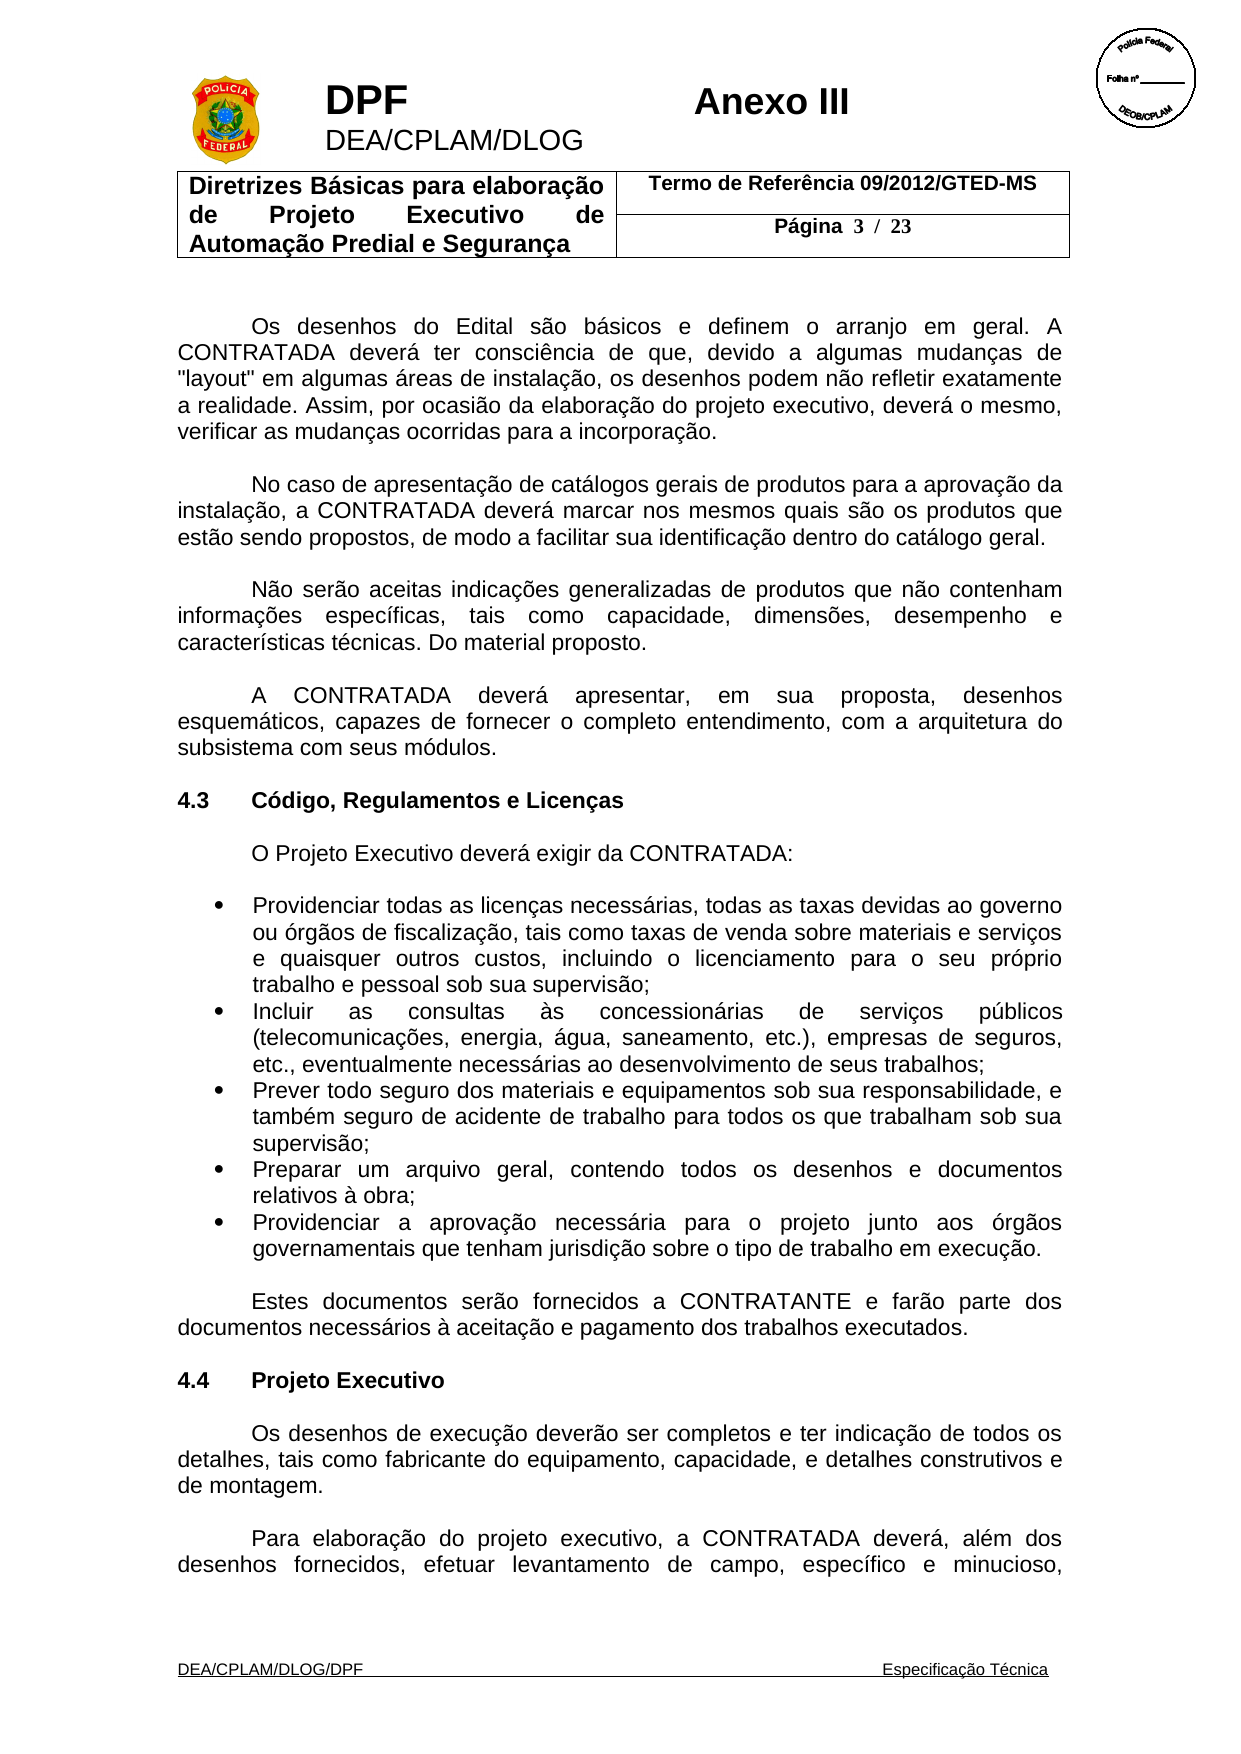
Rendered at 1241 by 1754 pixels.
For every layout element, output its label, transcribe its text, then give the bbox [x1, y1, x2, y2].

text 4.3 Código, Regulamentos e Licenças [177, 787, 1063, 813]
text 4.4 Projeto Executivo [177, 1367, 1063, 1393]
list Providenciar todas as licenças necessárias, todas as taxas devidas ao governo ou órgãos de fiscalização, tais como taxas de venda sobre materiais e serviços e quaisquer outros custos, incluindo o licenciamento para o seu próprio trabalho e pessoal sob sua supervisão; [215, 892, 1063, 998]
text Não serão aceitas indicações generalizadas de produtos que não contenham informações específicas, tais como capacidade, dimensões, desempenho e características técnicas. Do material proposto. [177, 576, 1063, 655]
picture [1077, 18, 1218, 157]
list Prever todo seguro dos materiais e equipamentos sob sua responsabilidade, e também seguro de acidente de trabalho para todos os que trabalham sob sua supervisão; [215, 1077, 1063, 1156]
text O Projeto Executivo deverá exigir da CONTRATADA: [177, 840, 1063, 866]
text No caso de apresentação de catálogos gerais de produtos para a aprovação da instalação, a CONTRATADA deverá marcar nos mesmos quais são os produtos que estão sendo propostos, de modo a facilitar sua identificação dentro do catálogo geral. [177, 471, 1063, 550]
text Os desenhos do Edital são básicos e definem o arranjo em geral. A CONTRATADA deverá ter consciência de que, devido a algumas mudanças de "layout" em algumas áreas de instalação, os desenhos podem não refletir exatamente a realidade. Assim, por ocasião da elaboração do projeto executivo, deverá o mesmo, verificar as mudanças ocorridas para a incorporação. [177, 313, 1063, 444]
text Estes documentos serão fornecidos a CONTRATANTE e farão parte dos documentos necessários à aceitação e pagamento dos trabalhos executados. [177, 1288, 1063, 1340]
text Os desenhos de execução deverão ser completos e ter indicação de todos os detalhes, tais como fabricante do equipamento, capacidade, e detalhes construtivos e de montagem. [177, 1419, 1063, 1498]
list Preparar um arquivo geral, contendo todos os desenhos e documentos relativos à obra; [215, 1156, 1063, 1209]
list Providenciar a aprovação necessária para o projeto junto aos órgãos governamentais que tenham jurisdição sobre o tipo de trabalho em execução. [215, 1209, 1063, 1261]
list Incluir as consultas às concessionárias de serviços públicos (telecomunicações, energia, água, saneamento, etc.), empresas de seguros, etc., eventualmente necessárias ao desenvolvimento de seus trabalhos; [215, 998, 1063, 1077]
text A CONTRATADA deverá apresentar, em sua proposta, desenhos esquemáticos, capazes de fornecer o completo entendimento, com a arquitetura do subsistema com seus módulos. [177, 682, 1063, 761]
